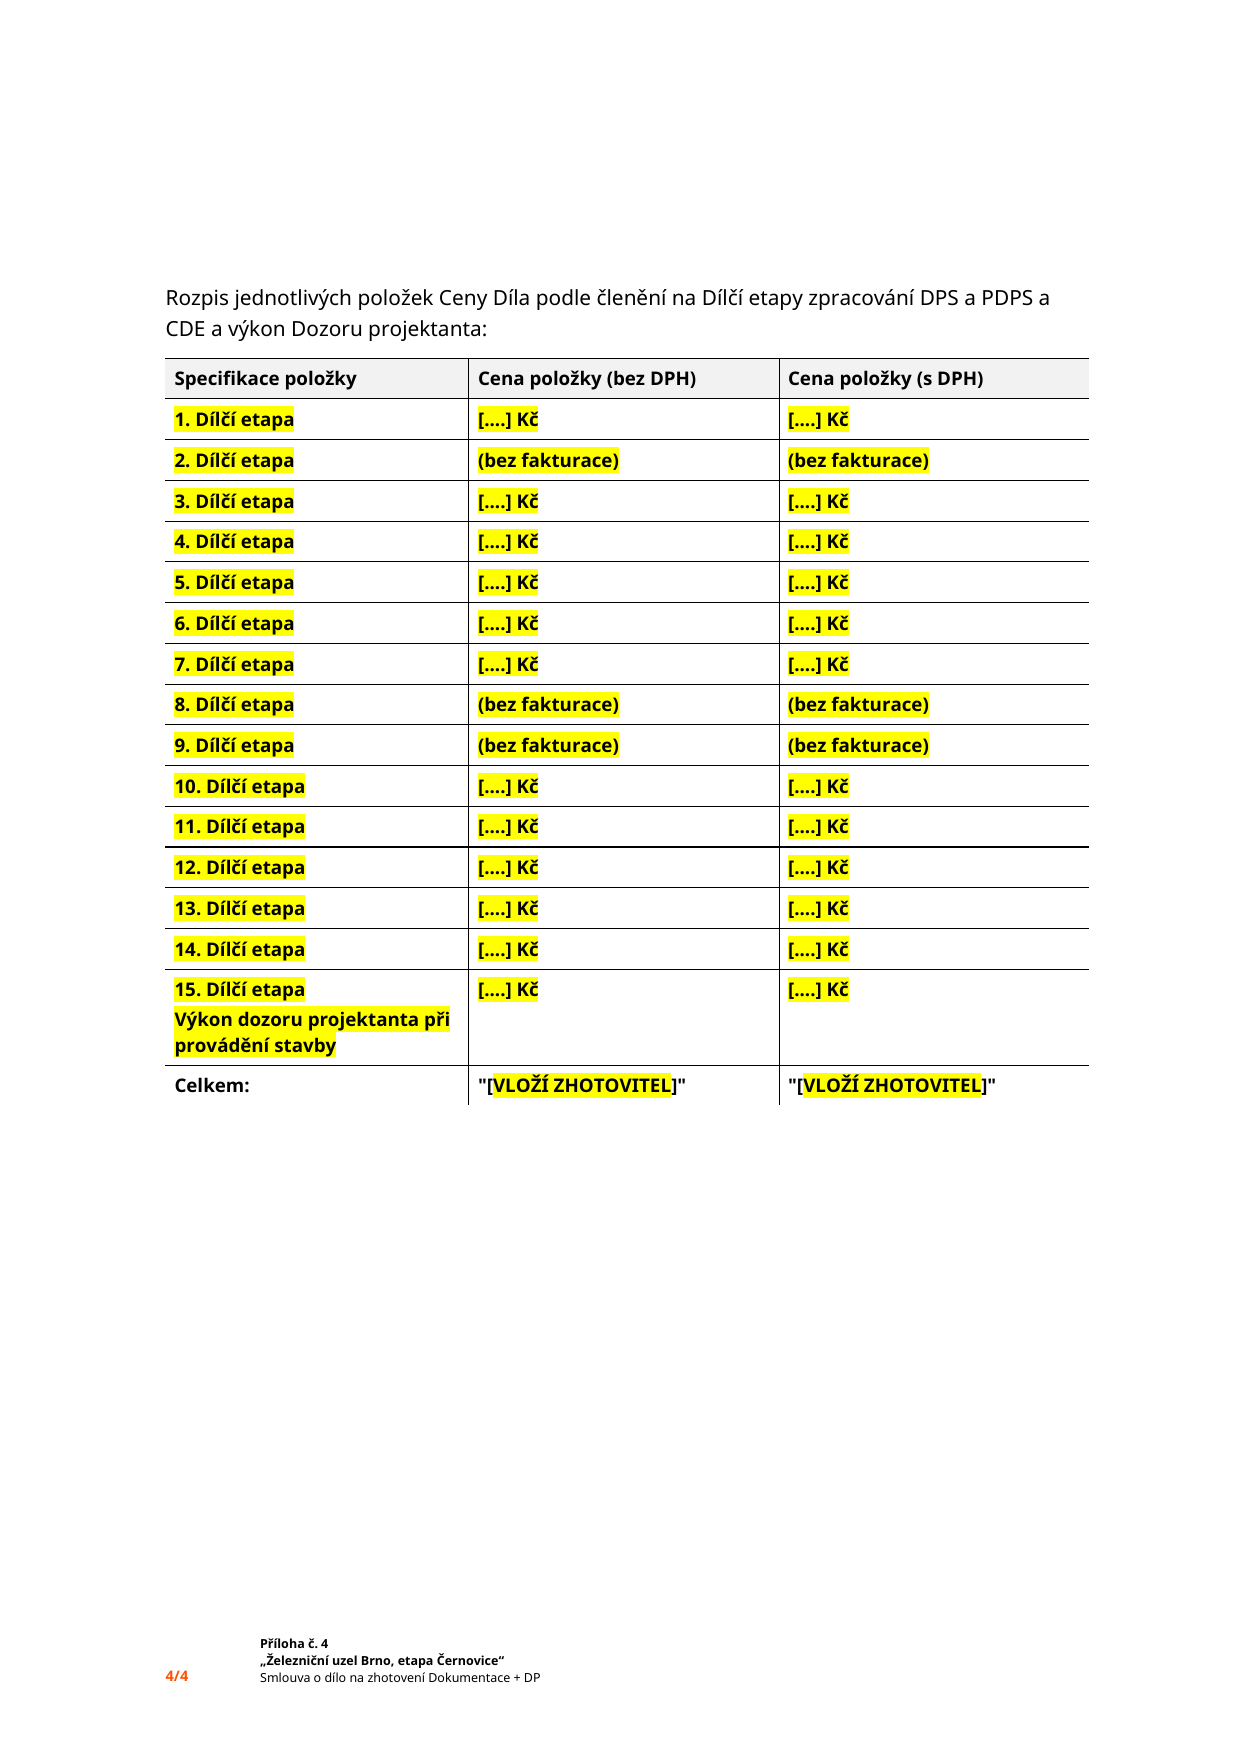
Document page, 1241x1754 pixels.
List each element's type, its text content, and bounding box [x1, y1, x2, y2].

table_cell (bez fakturace) [780, 685, 1089, 724]
table_cell [....] Kč [469, 929, 779, 968]
table_cell [....] Kč [780, 848, 1089, 887]
table_cell 4. Dílčí etapa [165, 522, 468, 561]
table_cell Celkem: [165, 1066, 468, 1105]
table_cell 6. Dílčí etapa [165, 603, 468, 643]
table_cell 3. Dílčí etapa [165, 481, 468, 521]
table_cell 10. Dílčí etapa [165, 766, 468, 806]
table_header Cena položky (bez DPH) [469, 359, 779, 398]
table_cell [....] Kč [469, 562, 779, 602]
table_cell [....] Kč [469, 603, 779, 643]
table_cell [....] Kč [469, 848, 779, 887]
table_cell [....] Kč [780, 603, 1089, 643]
table_cell [....] Kč [469, 766, 779, 806]
table_header Cena položky (s DPH) [780, 359, 1089, 398]
table_cell 9. Dílčí etapa [165, 725, 468, 765]
table_cell [....] Kč [469, 970, 779, 1064]
table_cell [....] Kč [780, 888, 1089, 928]
table_cell [....] Kč [469, 481, 779, 521]
table_cell [....] Kč [469, 399, 779, 439]
table_cell (bez fakturace) [780, 440, 1089, 480]
table_cell 2. Dílčí etapa [165, 440, 468, 480]
table_cell 8. Dílčí etapa [165, 685, 468, 724]
table_cell [....] Kč [780, 929, 1089, 968]
table_cell [....] Kč [469, 644, 779, 683]
text Rozpis jednotlivých položek Ceny Díla podle členění na Dílčí etapy zpracování DPS a PDPS a CDE a výkon Dozoru projektanta: [165, 283, 1075, 342]
table_cell [....] Kč [469, 522, 779, 561]
table_cell 5. Dílčí etapa [165, 562, 468, 602]
table_cell [....] Kč [780, 970, 1089, 1064]
table_header Specifikace položky [165, 359, 468, 398]
table_cell [....] Kč [780, 399, 1089, 439]
table_cell [....] Kč [780, 807, 1089, 846]
table_cell "[VLOŽÍ ZHOTOVITEL]" [469, 1066, 779, 1105]
table_cell 11. Dílčí etapa [165, 807, 468, 846]
table_cell 13. Dílčí etapa [165, 888, 468, 928]
table_cell 7. Dílčí etapa [165, 644, 468, 683]
table_cell [....] Kč [780, 644, 1089, 683]
table_cell 12. Dílčí etapa [165, 848, 468, 887]
table_cell 15. Dílčí etapa Výkon dozoru projektanta při provádění stavby [165, 970, 468, 1064]
table_cell [....] Kč [780, 522, 1089, 561]
table_cell [....] Kč [780, 766, 1089, 806]
table_cell (bez fakturace) [469, 685, 779, 724]
table_cell (bez fakturace) [780, 725, 1089, 765]
table_cell "[VLOŽÍ ZHOTOVITEL]" [780, 1066, 1089, 1105]
table_cell [....] Kč [469, 807, 779, 846]
table_cell [....] Kč [780, 562, 1089, 602]
table_cell [....] Kč [469, 888, 779, 928]
table_cell (bez fakturace) [469, 725, 779, 765]
table_cell 1. Dílčí etapa [165, 399, 468, 439]
table_cell 14. Dílčí etapa [165, 929, 468, 968]
table_cell (bez fakturace) [469, 440, 779, 480]
table_cell [....] Kč [780, 481, 1089, 521]
